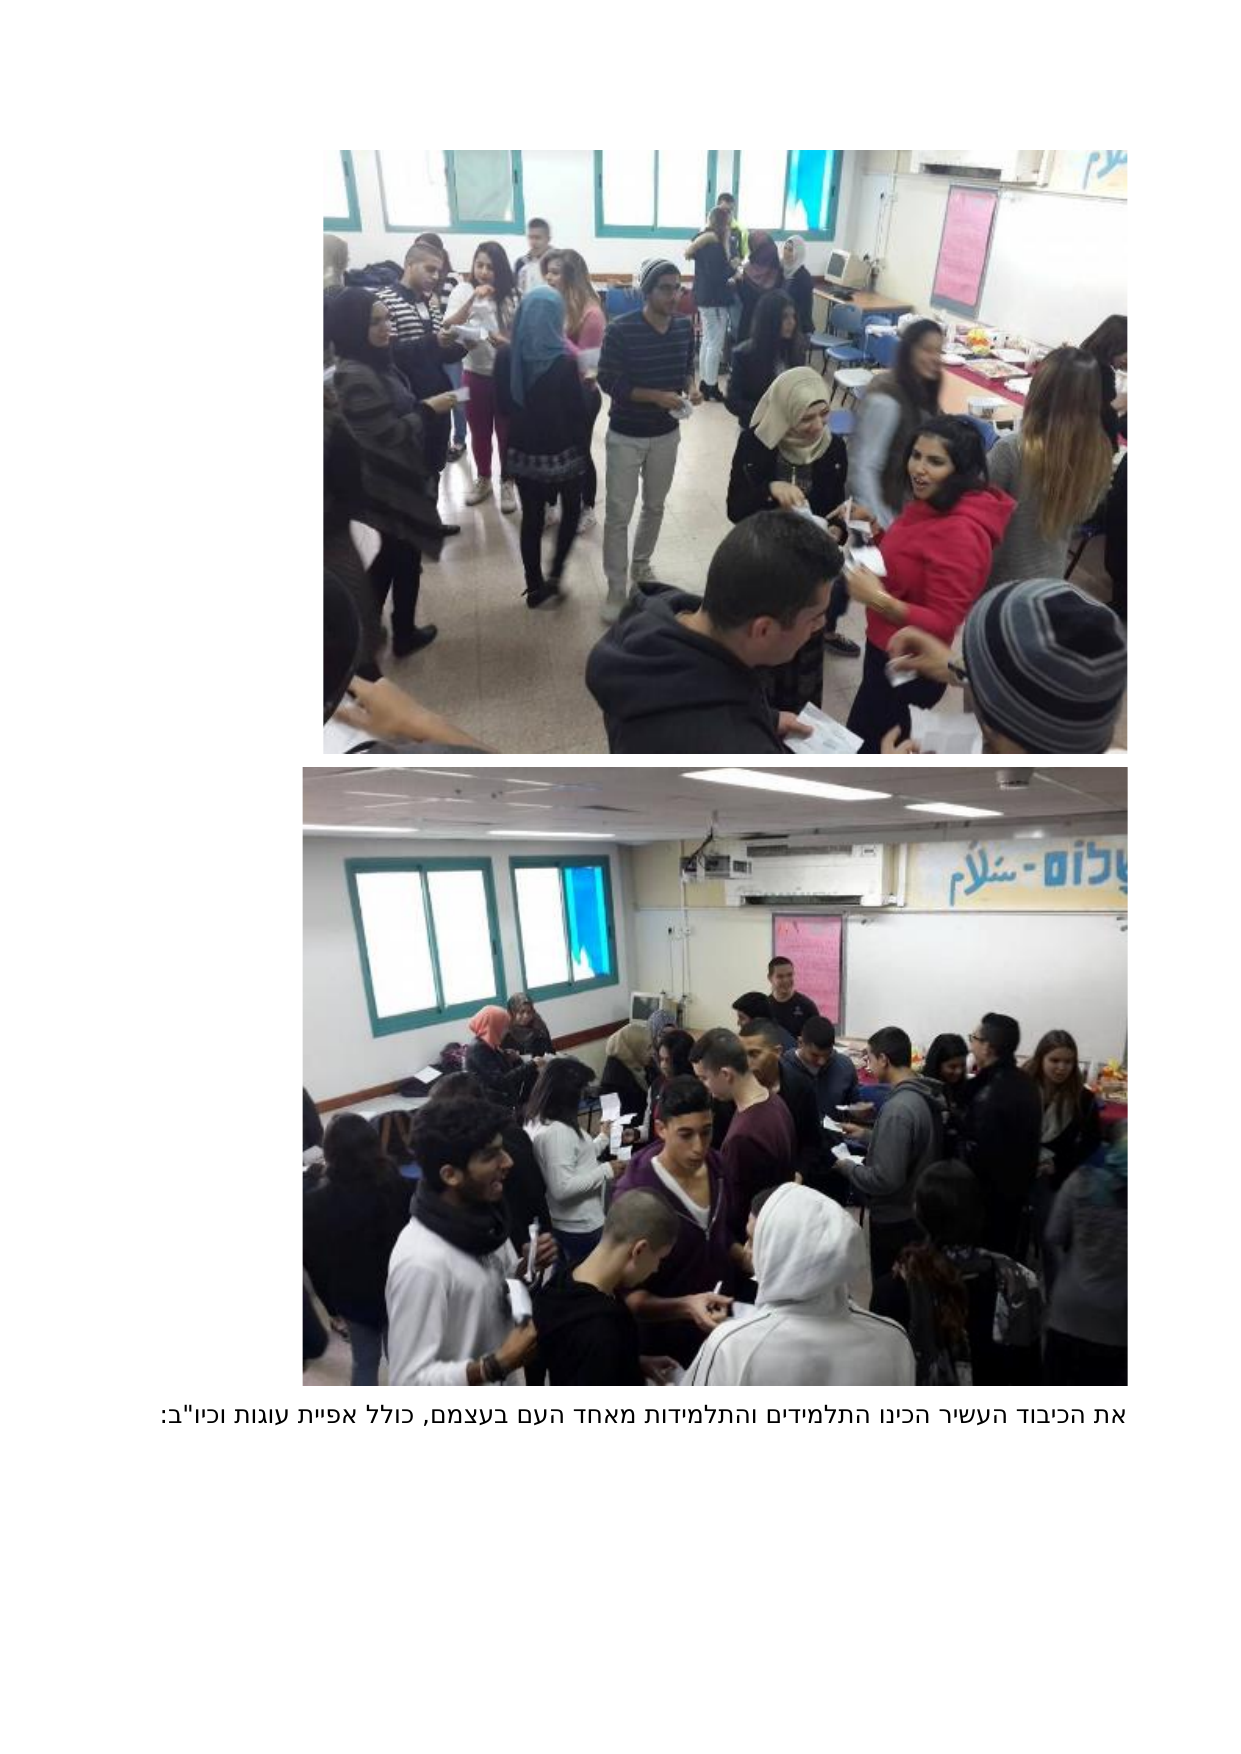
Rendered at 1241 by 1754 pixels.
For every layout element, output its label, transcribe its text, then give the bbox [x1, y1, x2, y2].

picture [302, 767, 1128, 1386]
picture [323, 150, 1128, 754]
text את הכיבוד העשיר הכינו התלמידים והתלמידות מאחד העם בעצמם, כולל אפיית עוגות וכיו"ב: [112, 1400, 1128, 1429]
